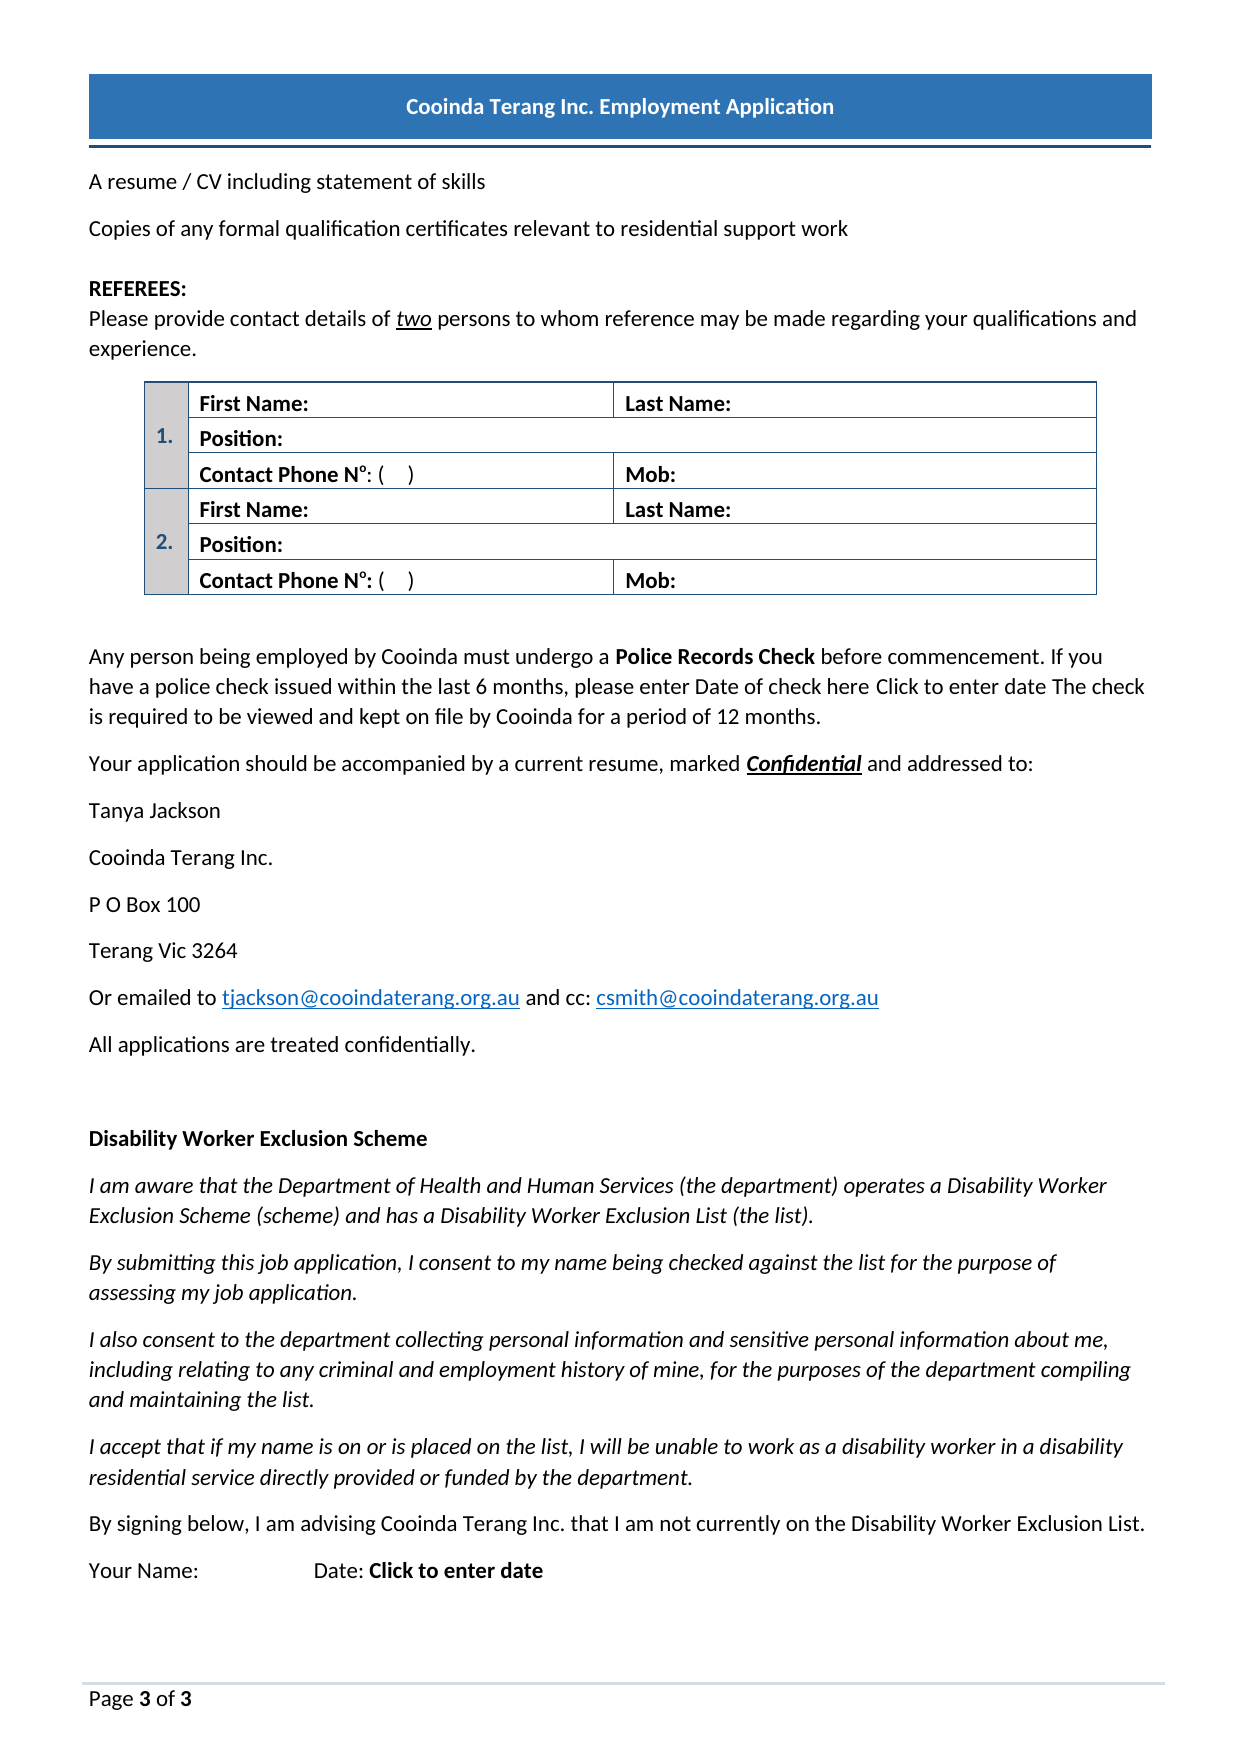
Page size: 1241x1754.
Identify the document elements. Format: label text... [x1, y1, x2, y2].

table_cell Last Name: [614, 489, 1096, 523]
text By submitting this job application, I consent to my name being checked against the list for the purpose of assessing my job application. [89, 1248, 1152, 1306]
table_cell Mob: [614, 560, 1096, 594]
text Your application should be accompanied by a current resume, marked Confidential and addressed to: [89, 749, 1152, 777]
text All applications are treated confidentially. [89, 1030, 1152, 1058]
text Terang Vic 3264 [89, 937, 1152, 965]
text Any person being employed by Cooinda must undergo a Police Records Check before commencement. If you have a police check issued within the last 6 months, please enter Date of check here The check is required to be viewed and kept on file by Cooinda for a period of 12 months. [89, 642, 1152, 730]
table_cell Position: [189, 418, 1096, 452]
text Your Name: Date: [89, 1556, 1152, 1584]
table_header First Name: [189, 383, 613, 417]
text Disability Worker Exclusion Scheme [89, 1124, 1152, 1152]
text I am aware that the Department of Health and Human Services (the department) operates a Disability Worker Exclusion Scheme (scheme) and has a Disability Worker Exclusion List (the list). [89, 1171, 1152, 1229]
text Please provide contact details of two persons to whom reference may be made regarding your qualifications and experience. [89, 304, 1152, 363]
table_header Last Name: [614, 383, 1096, 417]
table_cell Contact Phone No: ( ) [189, 453, 613, 488]
text Or emailed to tjackson@cooindaterang.org.au and cc: csmith@cooindaterang.org.au [89, 983, 1152, 1012]
table_header 1. [145, 383, 188, 488]
text Copies of any formal qualification certificates relevant to residential support work [89, 214, 1152, 272]
table_cell Contact Phone No: ( ) [189, 560, 613, 594]
text By signing below, I am advising Cooinda Terang Inc. that I am not currently on the Disability Worker Exclusion List. [89, 1509, 1152, 1538]
table_cell Mob: [614, 453, 1096, 488]
text REFEREES: [89, 274, 1152, 302]
text Cooinda Terang Inc. [89, 843, 1152, 871]
text Tanya Jackson [89, 796, 1152, 824]
table_cell 2. [145, 489, 188, 594]
table_cell Position: [189, 524, 1096, 558]
text I accept that if my name is on or is placed on the list, I will be unable to work as a disability worker in a disability residential service directly provided or funded by the department. [89, 1432, 1152, 1491]
text P O Box 100 [89, 890, 1152, 918]
text I also consent to the department collecting personal information and sensitive personal information about me, including relating to any criminal and employment history of mine, for the purposes of the department compiling and maintaining the list. [89, 1325, 1152, 1414]
table_cell First Name: [189, 489, 613, 523]
text A resume / CV including statement of skills [89, 167, 1152, 195]
